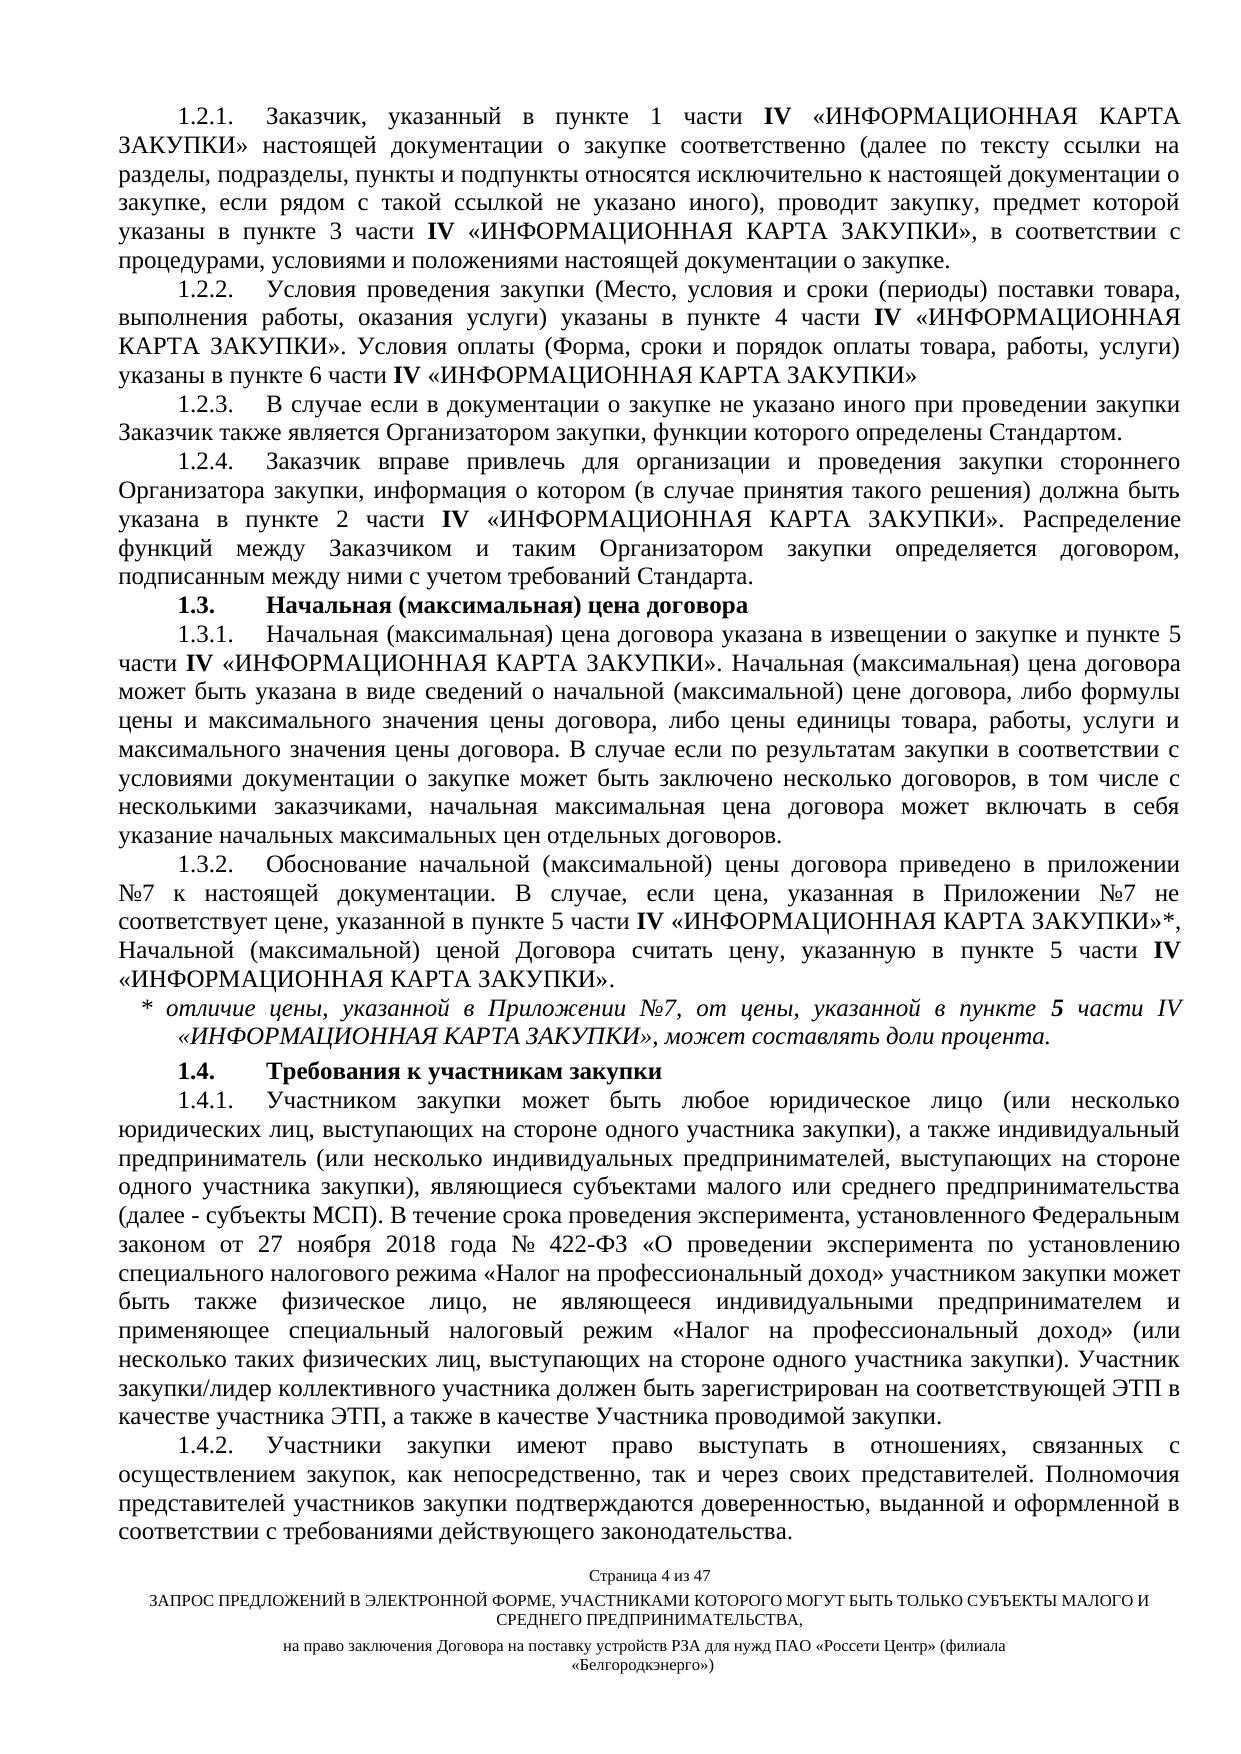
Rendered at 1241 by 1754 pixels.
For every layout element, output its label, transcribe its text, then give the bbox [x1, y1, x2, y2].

subtitle Участники закупки имеют право выступать в отношениях, связанных с осуществлением закупок, как непосредственно, так и через своих представителей. Полномочия представителей участников закупки подтверждаются доверенностью, выданной и оформленной в соответствии с требованиями действующего законодательства. [118, 1430, 1181, 1545]
subtitle Участником закупки может быть любое юридическое лицо (или несколько юридических лиц, выступающих на стороне одного участника закупки), а также индивидуальный предприниматель (или несколько индивидуальных предпринимателей, выступающих на стороне одного участника закупки), являющиеся субъектами малого или среднего предпринимательства (далее - субъекты МСП). В течение срока проведения эксперимента, установленного Федеральным законом от 27 ноября 2018 года № 422-ФЗ «О проведении эксперимента по установлению специального налогового режима «Налог на профессиональный доход» участником закупки может быть также физическое лицо, не являющееся индивидуальными предпринимателем и применяющее специальный налоговый режим «Налог на профессиональный доход» (или несколько таких физических лиц, выступающих на стороне одного участника закупки). Участник закупки/лидер коллективного участника должен быть зарегистрирован на соответствующей ЭТП в качестве участника ЭТП, а также в качестве Участника проводимой закупки. [118, 1085, 1181, 1430]
subtitle Обоснование начальной (максимальной) цены договора приведено в приложении №7 к настоящей документации. В случае, если цена, указанная в Приложении №7 не соответствует цене, указанной в пункте 5 части IV «ИНФОРМАЦИОННАЯ КАРТА ЗАКУПКИ»*, Начальной (максимальной) ценой Договора считать цену, указанную в пункте 5 части IV «ИНФОРМАЦИОННАЯ КАРТА ЗАКУПКИ». [118, 849, 1181, 993]
subtitle Заказчик вправе привлечь для организации и проведения закупки стороннего Организатора закупки, информация о котором (в случае принятия такого решения) должна быть указана в пункте 2 части IV «ИНФОРМАЦИОННАЯ КАРТА ЗАКУПКИ». Распределение функций между Заказчиком и таким Организатором закупки определяется договором, подписанным между ними с учетом требований Стандарта. [118, 446, 1181, 590]
subtitle Условия проведения закупки (Место, условия и сроки (периоды) поставки товара, выполнения работы, оказания услуги) указаны в пункте 4 части IV «ИНФОРМАЦИОННАЯ КАРТА ЗАКУПКИ». Условия оплаты (Форма, сроки и порядок оплаты товара, работы, услуги) указаны в пункте 6 части IV «ИНФОРМАЦИОННАЯ КАРТА ЗАКУПКИ» [118, 274, 1181, 389]
subtitle Заказчик, указанный в пункте 1 части IV «ИНФОРМАЦИОННАЯ КАРТА ЗАКУПКИ» настоящей документации о закупке соответственно (далее по тексту ссылки на разделы, подразделы, пункты и подпункты относятся исключительно к настоящей документации о закупке, если рядом с такой ссылкой не указано иного), проводит закупку, предмет которой указаны в пункте 3 части IV «ИНФОРМАЦИОННАЯ КАРТА ЗАКУПКИ», в соответствии с процедурами, условиями и положениями настоящей документации о закупке. [118, 101, 1181, 274]
list * отличие цены, указанной в Приложении №7, от цены, указанной в пункте 5 части IV «ИНФОРМАЦИОННАЯ КАРТА ЗАКУПКИ», может составлять доли процента. [140, 993, 1181, 1050]
subtitle В случае если в документации о закупке не указано иного при проведении закупки Заказчик также является Организатором закупки, функции которого определены Стандартом. [118, 389, 1181, 446]
subtitle Начальная (максимальная) цена договора указана в извещении о закупке и пункте 5 части IV «ИНФОРМАЦИОННАЯ КАРТА ЗАКУПКИ». Начальная (максимальная) цена договора может быть указана в виде сведений о начальной (максимальной) цене договора, либо формулы цены и максимального значения цены договора, либо цены единицы товара, работы, услуги и максимального значения цены договора. В случае если по результатам закупки в соответствии с условиями документации о закупке может быть заключено несколько договоров, в том числе с несколькими заказчиками, начальная максимальная цена договора может включать в себя указание начальных максимальных цен отдельных договоров. [118, 619, 1181, 849]
subtitle Требования к участникам закупки [118, 1056, 1181, 1085]
subtitle Начальная (максимальная) цена договора [118, 590, 1181, 619]
